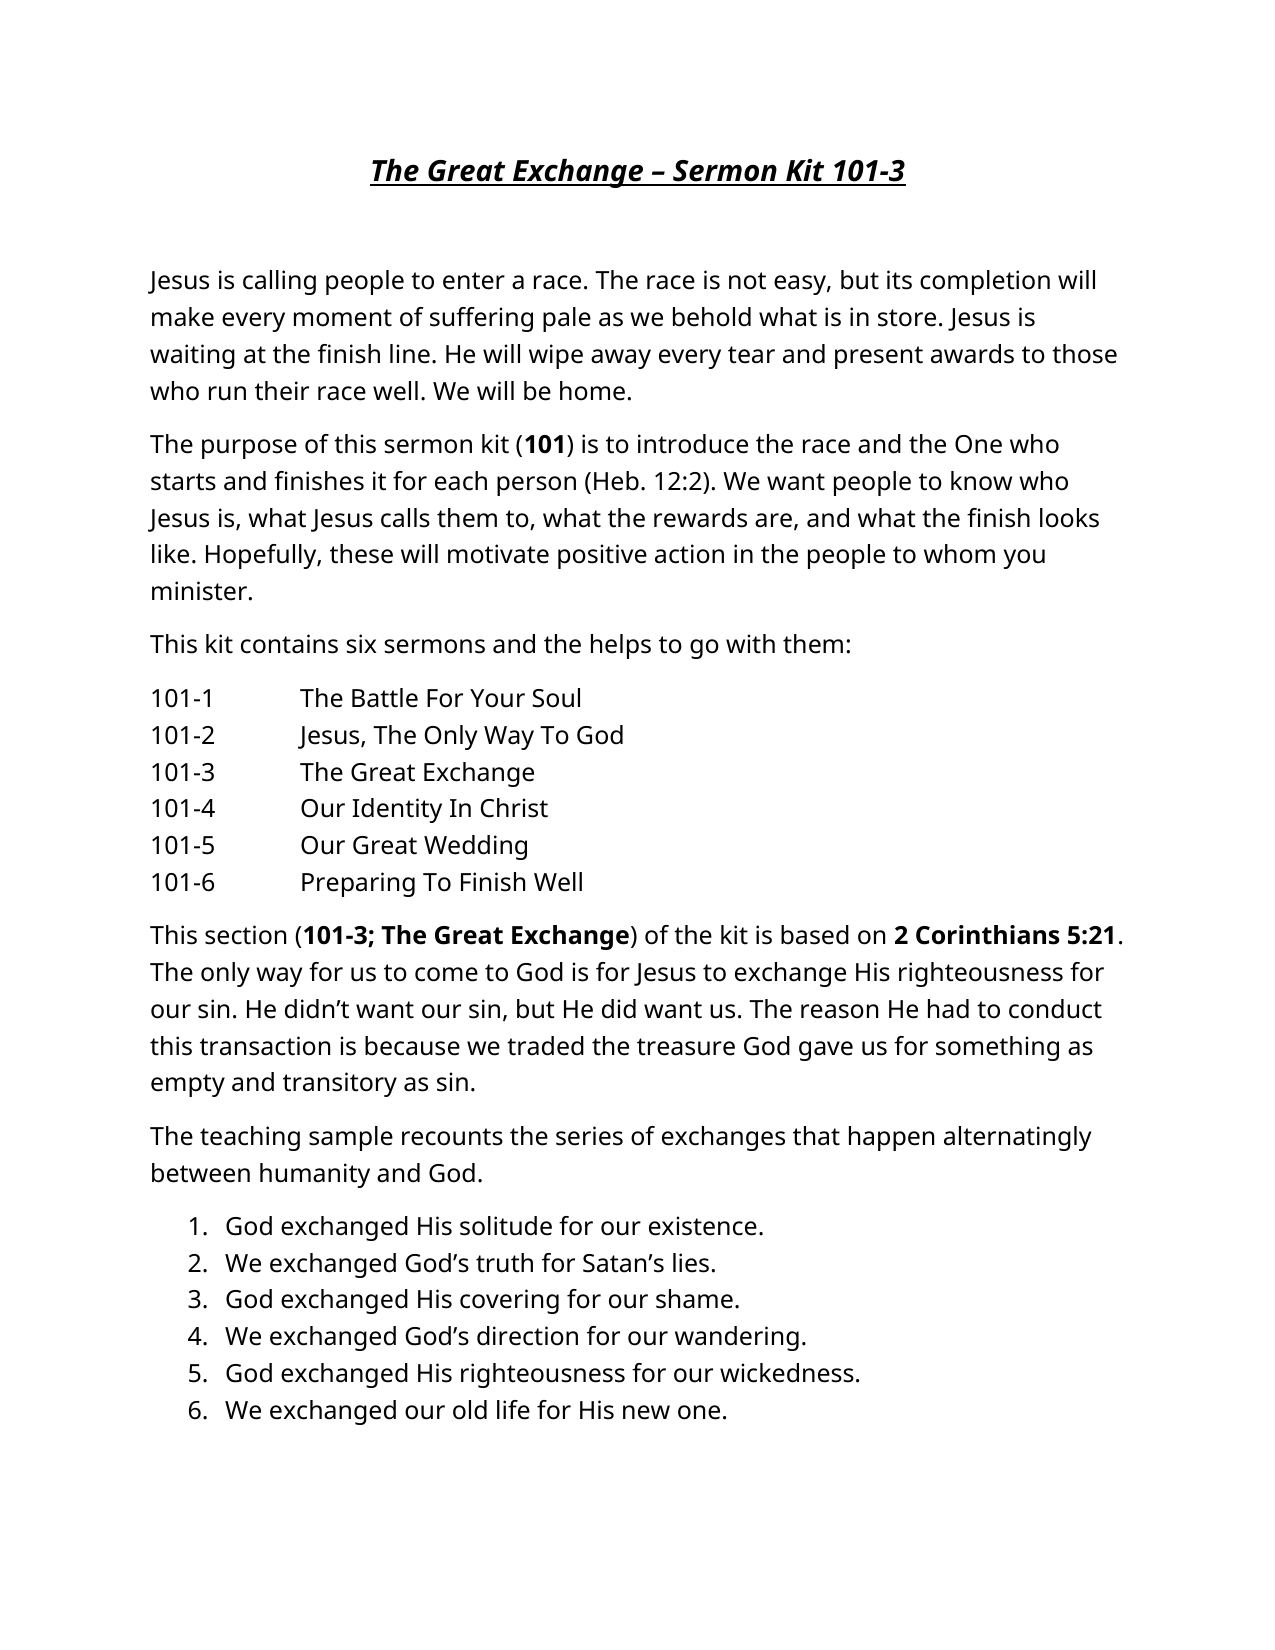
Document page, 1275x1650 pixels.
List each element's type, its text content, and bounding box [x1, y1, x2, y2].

text 101-1 The Battle For Your Soul [150, 681, 1125, 715]
text This kit contains six sermons and the helps to go with them: [150, 627, 1125, 661]
text 101-6 Preparing To Finish Well [150, 864, 1125, 898]
text The teaching sample recounts the series of exchanges that happen alternatingly between humanity and God. [150, 1118, 1125, 1189]
list We exchanged God’s truth for Satan’s lies. [187, 1245, 1125, 1279]
text 101-5 Our Great Wedding [150, 828, 1125, 862]
list God exchanged His covering for our shame. [187, 1282, 1125, 1316]
list God exchanged His solitude for our existence. [187, 1209, 1125, 1243]
text 101-3 The Great Exchange [150, 754, 1125, 788]
text This section (101-3; The Great Exchange) of the kit is based on 2 Corinthians 5:21. The only way for us to come to God is for Jesus to exchange His righteousness for our sin. He didn’t want our sin, but He did want us. The reason He had to conduct this transaction is because we traded the treasure God gave us for something as empty and transitory as sin. [150, 918, 1125, 1099]
list We exchanged our old life for His new one. [187, 1392, 1125, 1427]
text Jesus is calling people to enter a race. The race is not easy, but its completion will make every moment of suffering pale as we behold what is in store. Jesus is waiting at the finish line. He will wipe away every tear and present awards to those who run their race well. We will be home. [150, 263, 1125, 407]
list We exchanged God’s direction for our wandering. [187, 1319, 1125, 1353]
text 101-4 Our Identity In Christ [150, 791, 1125, 825]
list God exchanged His righteousness for our wickedness. [187, 1356, 1125, 1390]
text The Great Exchange – Sermon Kit 101-3 [150, 150, 1125, 190]
text The purpose of this sermon kit (101) is to introduce the race and the One who starts and finishes it for each person (Heb. 12:2). We want people to know who Jesus is, what Jesus calls them to, what the rewards are, and what the finish looks like. Hopefully, these will motivate positive action in the people to whom you minister. [150, 427, 1125, 608]
text 101-2 Jesus, The Only Way To God [150, 717, 1125, 751]
